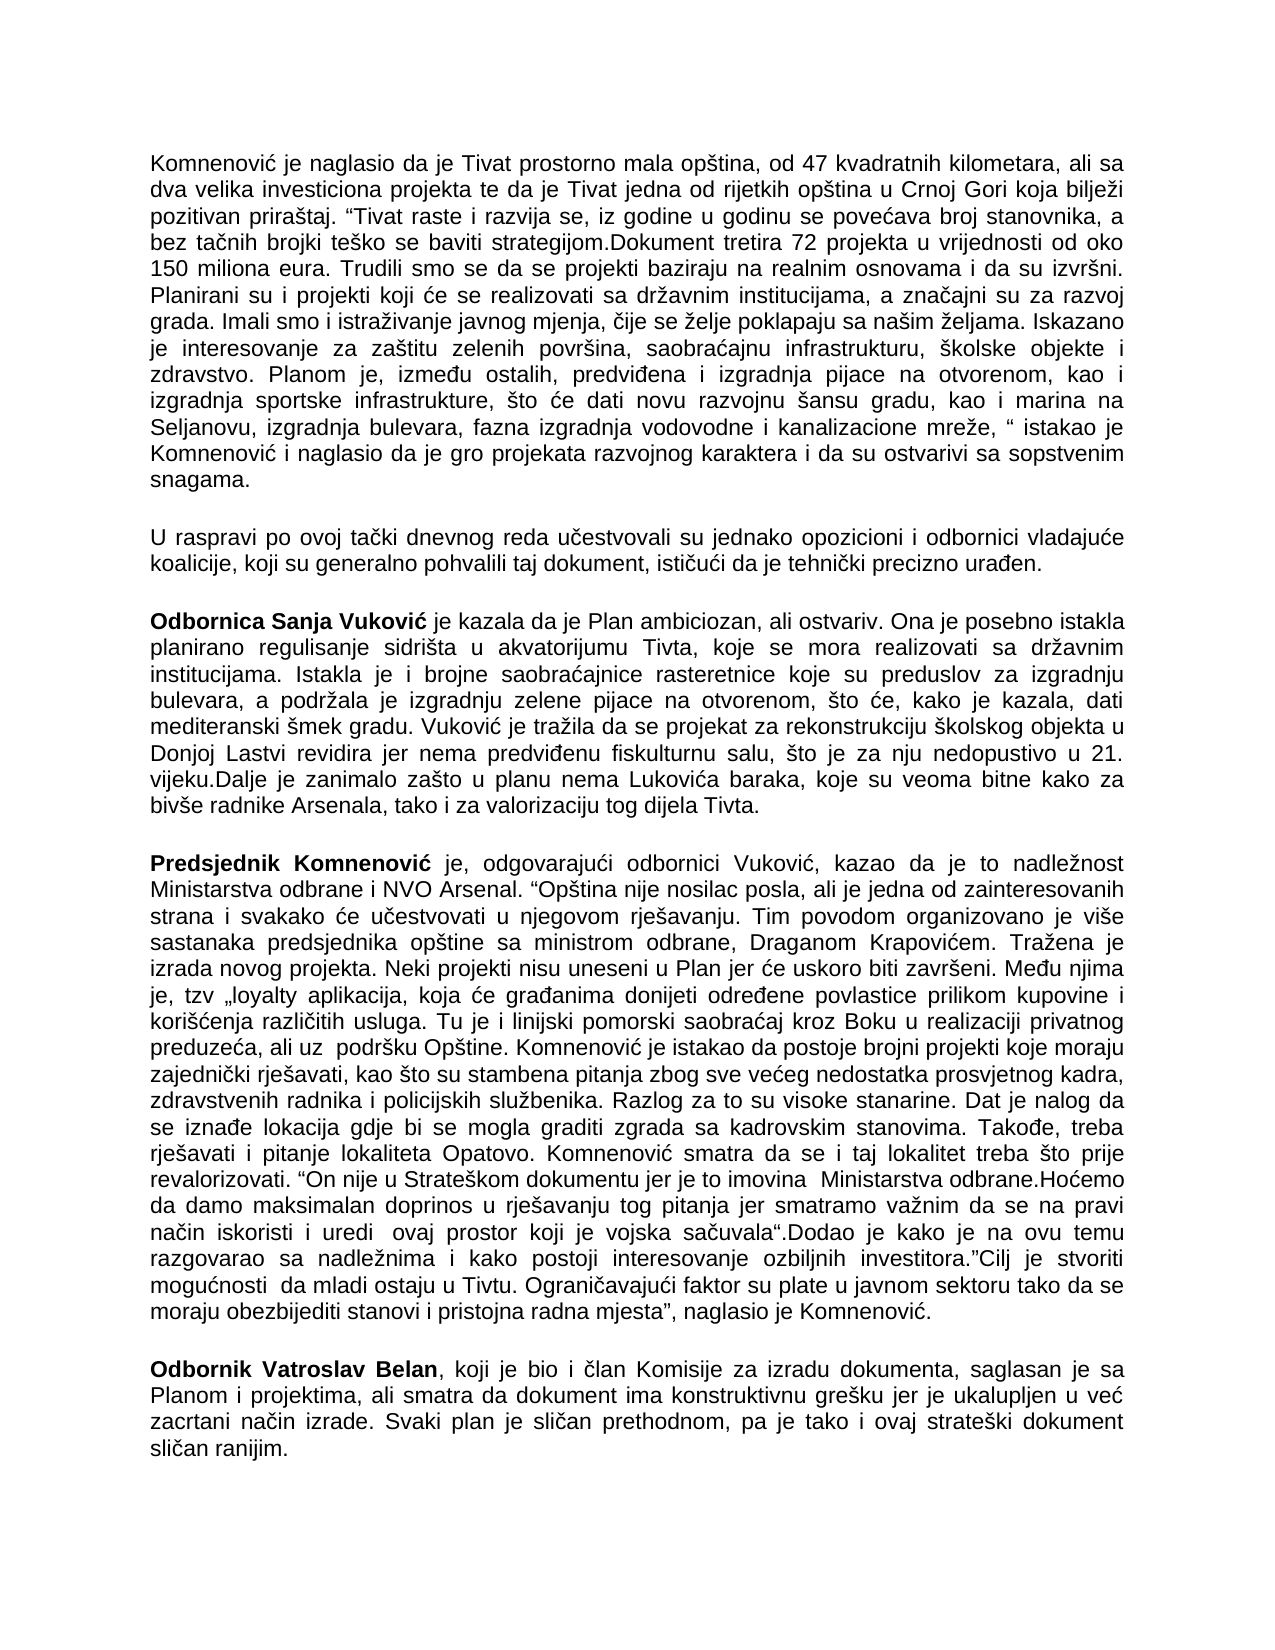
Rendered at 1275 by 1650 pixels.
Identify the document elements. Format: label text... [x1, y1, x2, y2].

text U raspravi po ovoj tački dnevnog reda učestvovali su jednako opozicioni i odbornici vladajuće koalicije, koji su generalno pohvalili taj dokument, ističući da je tehnički precizno urađen. [150, 524, 1125, 577]
text Odbornik Vatroslav Belan, koji je bio i član Komisije za izradu dokumenta, saglasan je sa Planom i projektima, ali smatra da dokument ima konstruktivnu grešku jer je ukalupljen u već zacrtani način izrade. Svaki plan je sličan prethodnom, pa je tako i ovaj strateški dokument sličan ranijim. [150, 1356, 1125, 1461]
text Odbornica Sanja Vuković je kazala da je Plan ambiciozan, ali ostvariv. Ona je posebno istakla planirano regulisanje sidrišta u akvatorijumu Tivta, koje se mora realizovati sa državnim institucijama. Istakla je i brojne saobraćajnice rasteretnice koje su preduslov za izgradnju bulevara, a podržala je izgradnju zelene pijace na otvorenom, što će, kako je kazala, dati mediteranski šmek gradu. Vuković je tražila da se projekat za rekonstrukciju školskog objekta u Donjoj Lastvi revidira jer nema predviđenu fiskulturnu salu, što je za nju nedopustivo u 21. vijeku.Dalje je zanimalo zašto u planu nema Lukovića baraka, koje su veoma bitne kako za bivše radnike Arsenala, tako i za valorizaciju tog dijela Tivta. [150, 608, 1125, 819]
text Komnenović je naglasio da je Tivat prostorno mala opština, od 47 kvadratnih kilometara, ali sa dva velika investiciona projekta te da je Tivat jedna od rijetkih opština u Crnoj Gori koja bilježi pozitivan priraštaj. “Tivat raste i razvija se, iz godine u godinu se povećava broj stanovnika, a bez tačnih brojki teško se baviti strategijom.Dokument tretira 72 projekta u vrijednosti od oko 150 miliona eura. Trudili smo se da se projekti baziraju na realnim osnovama i da su izvršni. Planirani su i projekti koji će se realizovati sa državnim institucijama, a značajni su za razvoj grada. Imali smo i istraživanje javnog mjenja, čije se želje poklapaju sa našim željama. Iskazano je interesovanje za zaštitu zelenih površina, saobraćajnu infrastrukturu, školske objekte i zdravstvo. Planom je, između ostalih, predviđena i izgradnja pijace na otvorenom, kao i izgradnja sportske infrastrukture, što će dati novu razvojnu šansu gradu, kao i marina na Seljanovu, izgradnja bulevara, fazna izgradnja vodovodne i kanalizacione mreže, “ istakao je Komnenović i naglasio da je gro projekata razvojnog karaktera i da su ostvarivi sa sopstvenim snagama. [150, 150, 1125, 493]
text Predsjednik Komnenović je, odgovarajući odbornici Vuković, kazao da je to nadležnost Ministarstva odbrane i NVO Arsenal. “Opština nije nosilac posla, ali je jedna od zainteresovanih strana i svakako će učestvovati u njegovom rješavanju. Tim povodom organizovano je više sastanaka predsjednika opštine sa ministrom odbrane, Draganom Krapovićem. Tražena je izrada novog projekta. Neki projekti nisu uneseni u Plan jer će uskoro biti završeni. Među njima je, tzv „loyalty aplikacija, koja će građanima donijeti određene povlastice prilikom kupovine i korišćenja različitih usluga. Tu je i linijski pomorski saobraćaj kroz Boku u realizaciji privatnog preduzeća, ali uz podršku Opštine. Komnenović je istakao da postoje brojni projekti koje moraju zajednički rješavati, kao što su stambena pitanja zbog sve većeg nedostatka prosvjetnog kadra, zdravstvenih radnika i policijskih službenika. Razlog za to su visoke stanarine. Dat je nalog da se iznađe lokacija gdje bi se mogla graditi zgrada sa kadrovskim stanovima. Takođe, treba rješavati i pitanje lokaliteta Opatovo. Komnenović smatra da se i taj lokalitet treba što prije revalorizovati. “On nije u Strateškom dokumentu jer je to imovina Ministarstva odbrane.Hoćemo da damo maksimalan doprinos u rješavanju tog pitanja jer smatramo važnim da se na pravi način iskoristi i uredi ovaj prostor koji je vojska sačuvala“.Dodao je kako je na ovu temu razgovarao sa nadležnima i kako postoji interesovanje ozbiljnih investitora.”Cilj je stvoriti mogućnosti da mladi ostaju u Tivtu. Ograničavajući faktor su plate u javnom sektoru tako da se moraju obezbijediti stanovi i pristojna radna mjesta”, naglasio je Komnenović. [150, 850, 1125, 1324]
